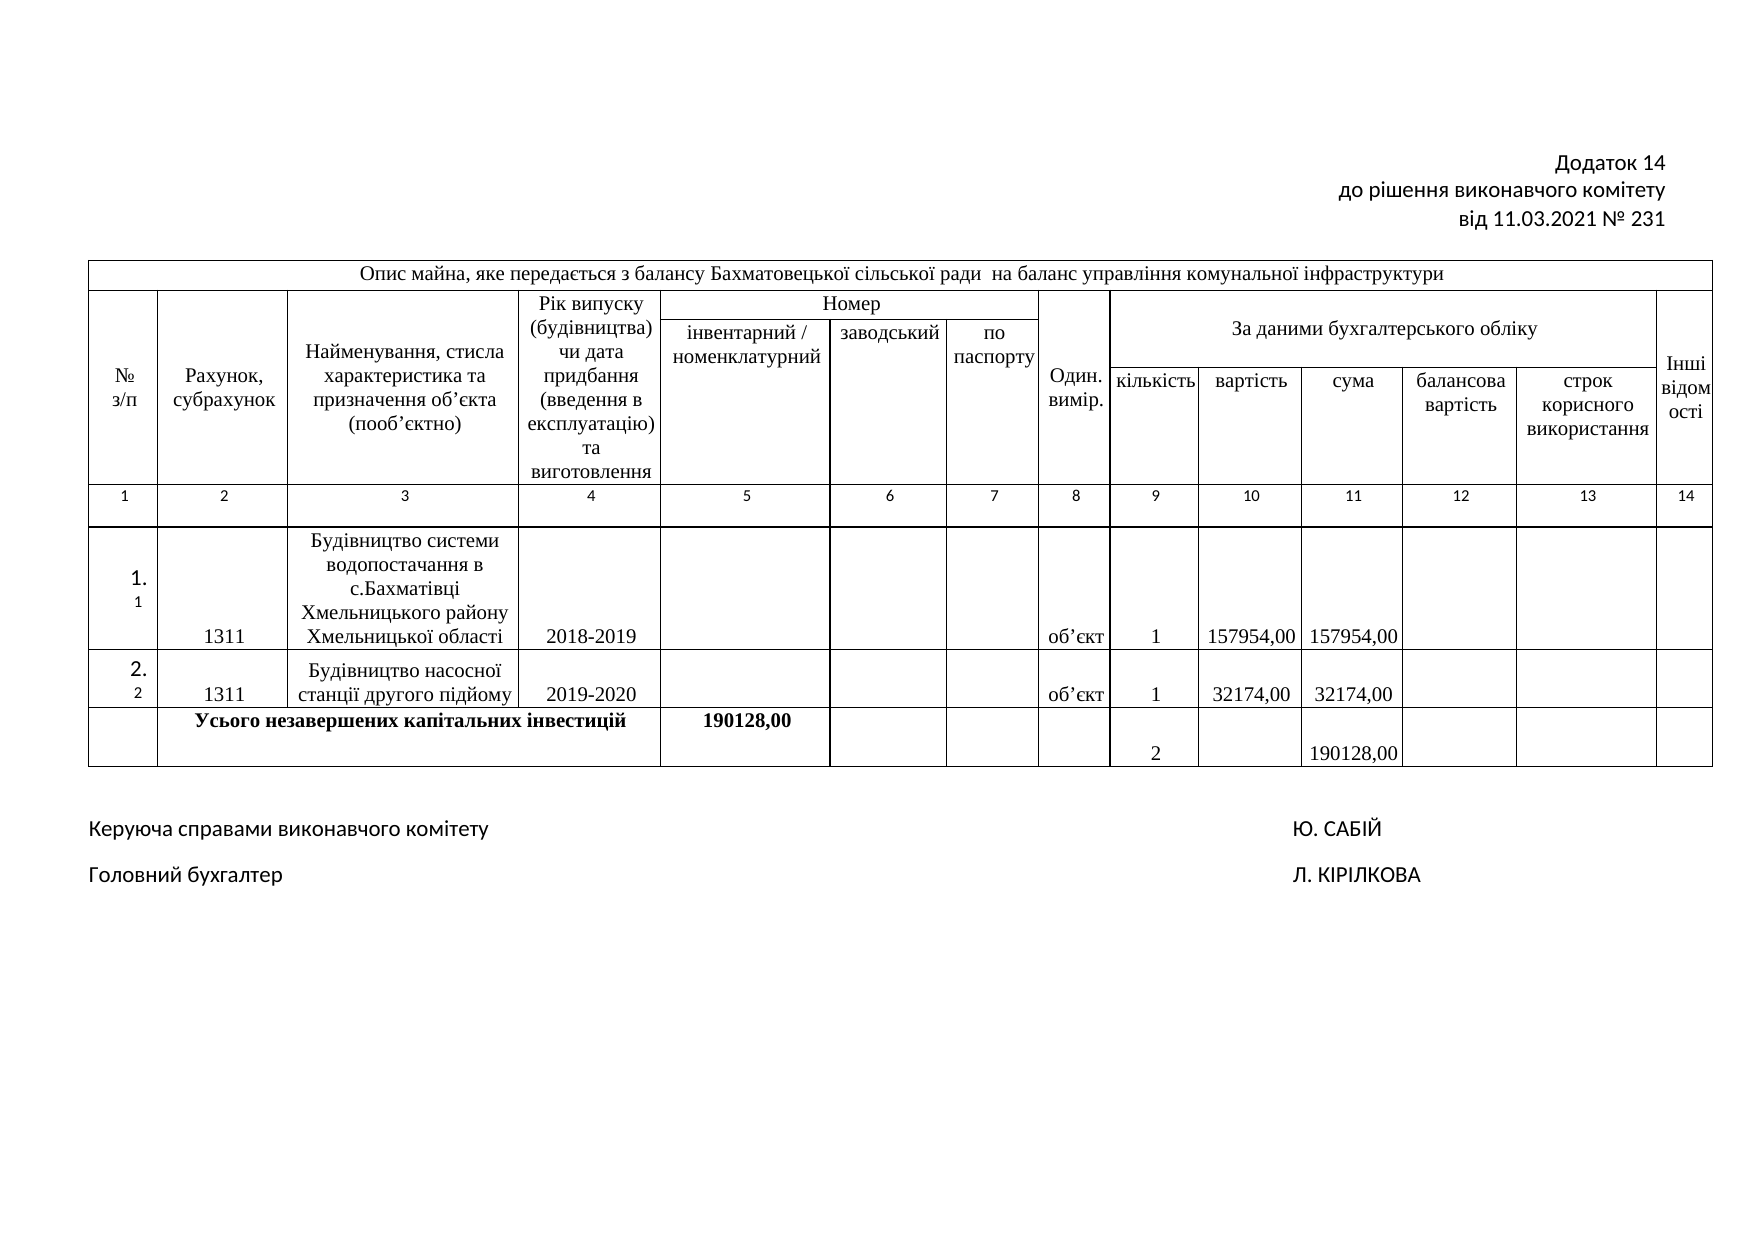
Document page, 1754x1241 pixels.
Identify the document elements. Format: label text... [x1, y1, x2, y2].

table_cell об’єкт [1039, 650, 1109, 707]
text Керуюча справами виконавчого комітету Ю. САБІЙ [88, 814, 1665, 842]
table_cell балансова вартість [1403, 368, 1516, 484]
table_cell 32174,00 [1199, 650, 1301, 707]
table_cell [1403, 708, 1516, 766]
table_cell 190128,00 [1302, 708, 1402, 766]
table_cell 1 [89, 528, 157, 649]
table_cell [1517, 650, 1656, 707]
table_cell 7 [947, 485, 1038, 526]
table_cell кількість [1111, 368, 1198, 484]
table_cell 2 [158, 485, 287, 526]
table_cell Будівництво насосної станції другого підйому [288, 650, 518, 707]
table_cell [1657, 708, 1712, 766]
table_cell Один. вимір. [1039, 291, 1109, 484]
table_cell 4 [519, 485, 660, 526]
table_cell 1311 [158, 528, 287, 649]
table_cell [1403, 528, 1516, 649]
table_cell 10 [1199, 485, 1301, 526]
table_cell № з/п [89, 291, 157, 484]
table_cell 12 [1403, 485, 1516, 526]
table_cell [1517, 528, 1656, 649]
table_cell 2019-2020 [519, 650, 660, 707]
table_cell 2 [1111, 708, 1198, 766]
table_cell 5 [661, 485, 829, 526]
table_cell Усього незавершених капітальних інвестицій [158, 708, 660, 766]
table_cell Рахунок, субрахунок [158, 291, 287, 484]
table_cell [947, 708, 1038, 766]
table_cell [1657, 650, 1712, 707]
table_cell 1 [1111, 650, 1198, 707]
table_cell [947, 650, 1038, 707]
table_cell [1199, 708, 1301, 766]
table_cell вартість [1199, 368, 1301, 484]
table_cell [1517, 708, 1656, 766]
text до рішення виконавчого комітету [88, 176, 1665, 204]
table_cell 3 [288, 485, 518, 526]
table_cell 32174,00 [1302, 650, 1402, 707]
table_cell 13 [1517, 485, 1656, 526]
table_cell [947, 528, 1038, 649]
table_cell 6 [831, 485, 946, 526]
table_cell [831, 708, 946, 766]
table_cell об’єкт [1039, 528, 1109, 649]
table_cell 157954,00 [1302, 528, 1402, 649]
table_cell інвентарний / номенклатурний [661, 320, 829, 484]
table_cell Будівництво системи водопостачання в с.Бахматівці Хмельницького району Хмельницької області [288, 528, 518, 649]
table_cell Інші відомості [1657, 291, 1712, 484]
table_cell [661, 650, 829, 707]
table_cell [89, 708, 157, 766]
table_cell 157954,00 [1199, 528, 1301, 649]
table_header Опис майна, яке передається з балансу Бахматовецької сільської ради на баланс управління комунальної інфраструктури [89, 261, 1712, 289]
table_cell заводський [831, 320, 946, 484]
table_cell Номер [661, 291, 1038, 319]
text Головний бухгалтер Л. КІРІЛКОВА [88, 861, 1665, 888]
table_cell 190128,00 [661, 708, 829, 766]
text від 11.03.2021 № 231 [88, 204, 1665, 232]
table_cell 2 [89, 650, 157, 707]
table_cell строк корисного використання [1517, 368, 1656, 484]
table_cell [1657, 528, 1712, 649]
table_cell 1311 [158, 650, 287, 707]
table_cell сума [1302, 368, 1402, 484]
table_cell по паспорту [947, 320, 1038, 484]
table_cell 9 [1111, 485, 1198, 526]
table_cell 1 [89, 485, 157, 526]
table_cell Рік випуску (будівництва) чи дата придбання (введення в експлуатацію) та виготовлення [519, 291, 660, 484]
table_cell 1 [1111, 528, 1198, 649]
text Додаток 14 [88, 148, 1665, 176]
table_cell За даними бухгалтерського обліку [1111, 291, 1656, 367]
table_cell [831, 650, 946, 707]
table_cell 11 [1302, 485, 1402, 526]
table_cell [661, 528, 829, 649]
table_cell [1403, 650, 1516, 707]
table_cell 8 [1039, 485, 1109, 526]
table_cell 2018-2019 [519, 528, 660, 649]
table_cell 14 [1657, 485, 1712, 526]
table_cell [831, 528, 946, 649]
table_cell [1039, 708, 1109, 766]
table_cell Найменування, стисла характеристика та призначення об’єкта (пооб’єктно) [288, 291, 518, 484]
